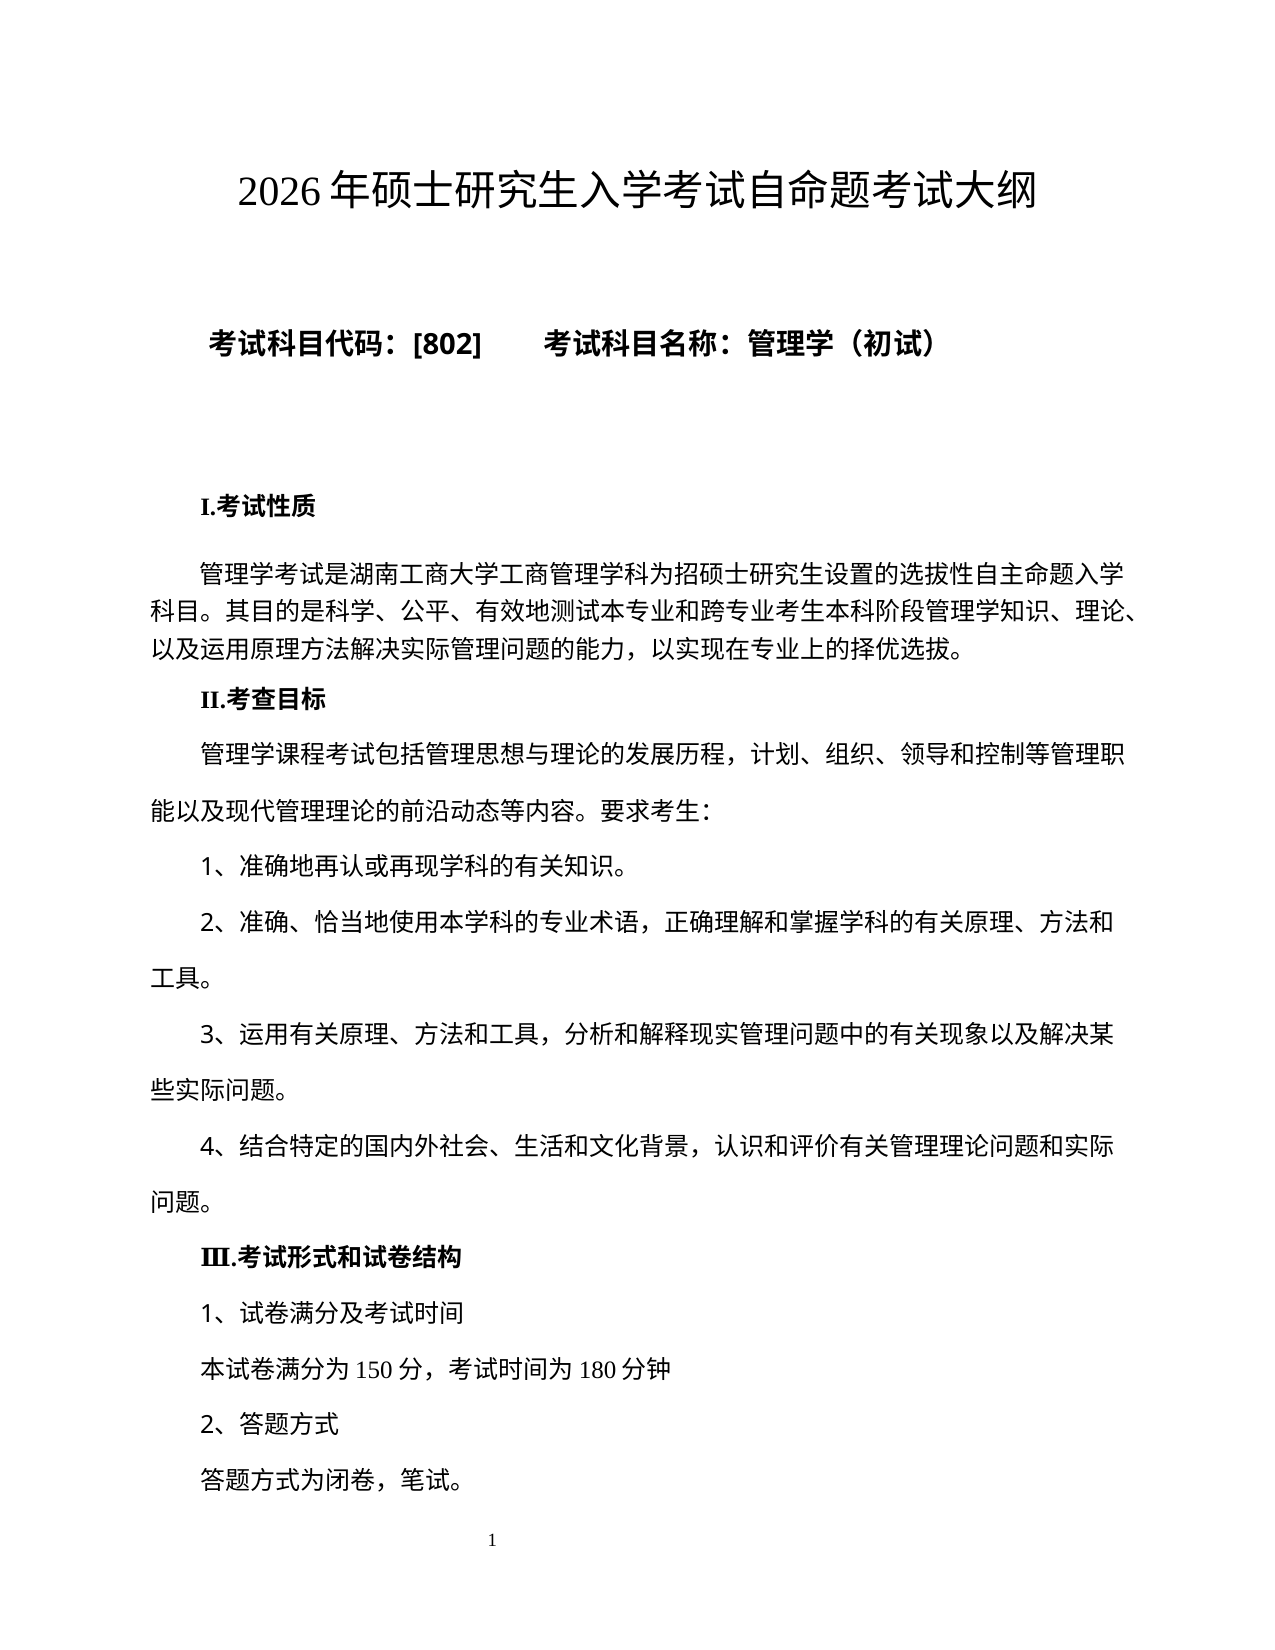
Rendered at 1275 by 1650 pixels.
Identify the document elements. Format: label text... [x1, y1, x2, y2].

text 3、运用有关原理、方法和工具，分析和解释现实管理问题中的有关现象以及解决某些实际问题。 [150, 1013, 1125, 1107]
text 2026年硕士研究生入学考试自命题考试大纲 [150, 150, 1125, 225]
text 2、答题方式 [150, 1404, 1125, 1442]
text 本试卷满分为150 分，考试时间为180分钟 [150, 1348, 1125, 1386]
text 1、试卷满分及考试时间 [150, 1293, 1125, 1330]
text 1、准确地再认或再现学科的有关知识。 [150, 846, 1125, 883]
text I.考试性质 [150, 485, 1125, 523]
text II.考查目标 [150, 678, 1125, 716]
text 答题方式为闭卷，笔试。 [150, 1460, 1125, 1497]
text 考试科目代码：[802] 考试科目名称：管理学（初试） [150, 304, 1125, 379]
text 管理学课程考试包括管理思想与理论的发展历程，计划、组织、领导和控制等管理职能以及现代管理理论的前沿动态等内容。要求考生： [150, 734, 1125, 828]
text Ⅲ.考试形式和试卷结构 [150, 1237, 1125, 1275]
text 2、准确、恰当地使用本学科的专业术语，正确理解和掌握学科的有关原理、方法和工具。 [150, 902, 1125, 995]
text 管理学考试是湖南工商大学工商管理学科为招硕士研究生设置的选拔性自主命题入学科目。其目的是科学、公平、有效地测试本专业和跨专业考生本科阶段管理学知识、理论、以及运用原理方法解决实际管理问题的能力，以实现在专业上的择优选拔。 [150, 553, 1125, 666]
text 4、结合特定的国内外社会、生活和文化背景，认识和评价有关管理理论问题和实际问题。 [150, 1125, 1125, 1219]
